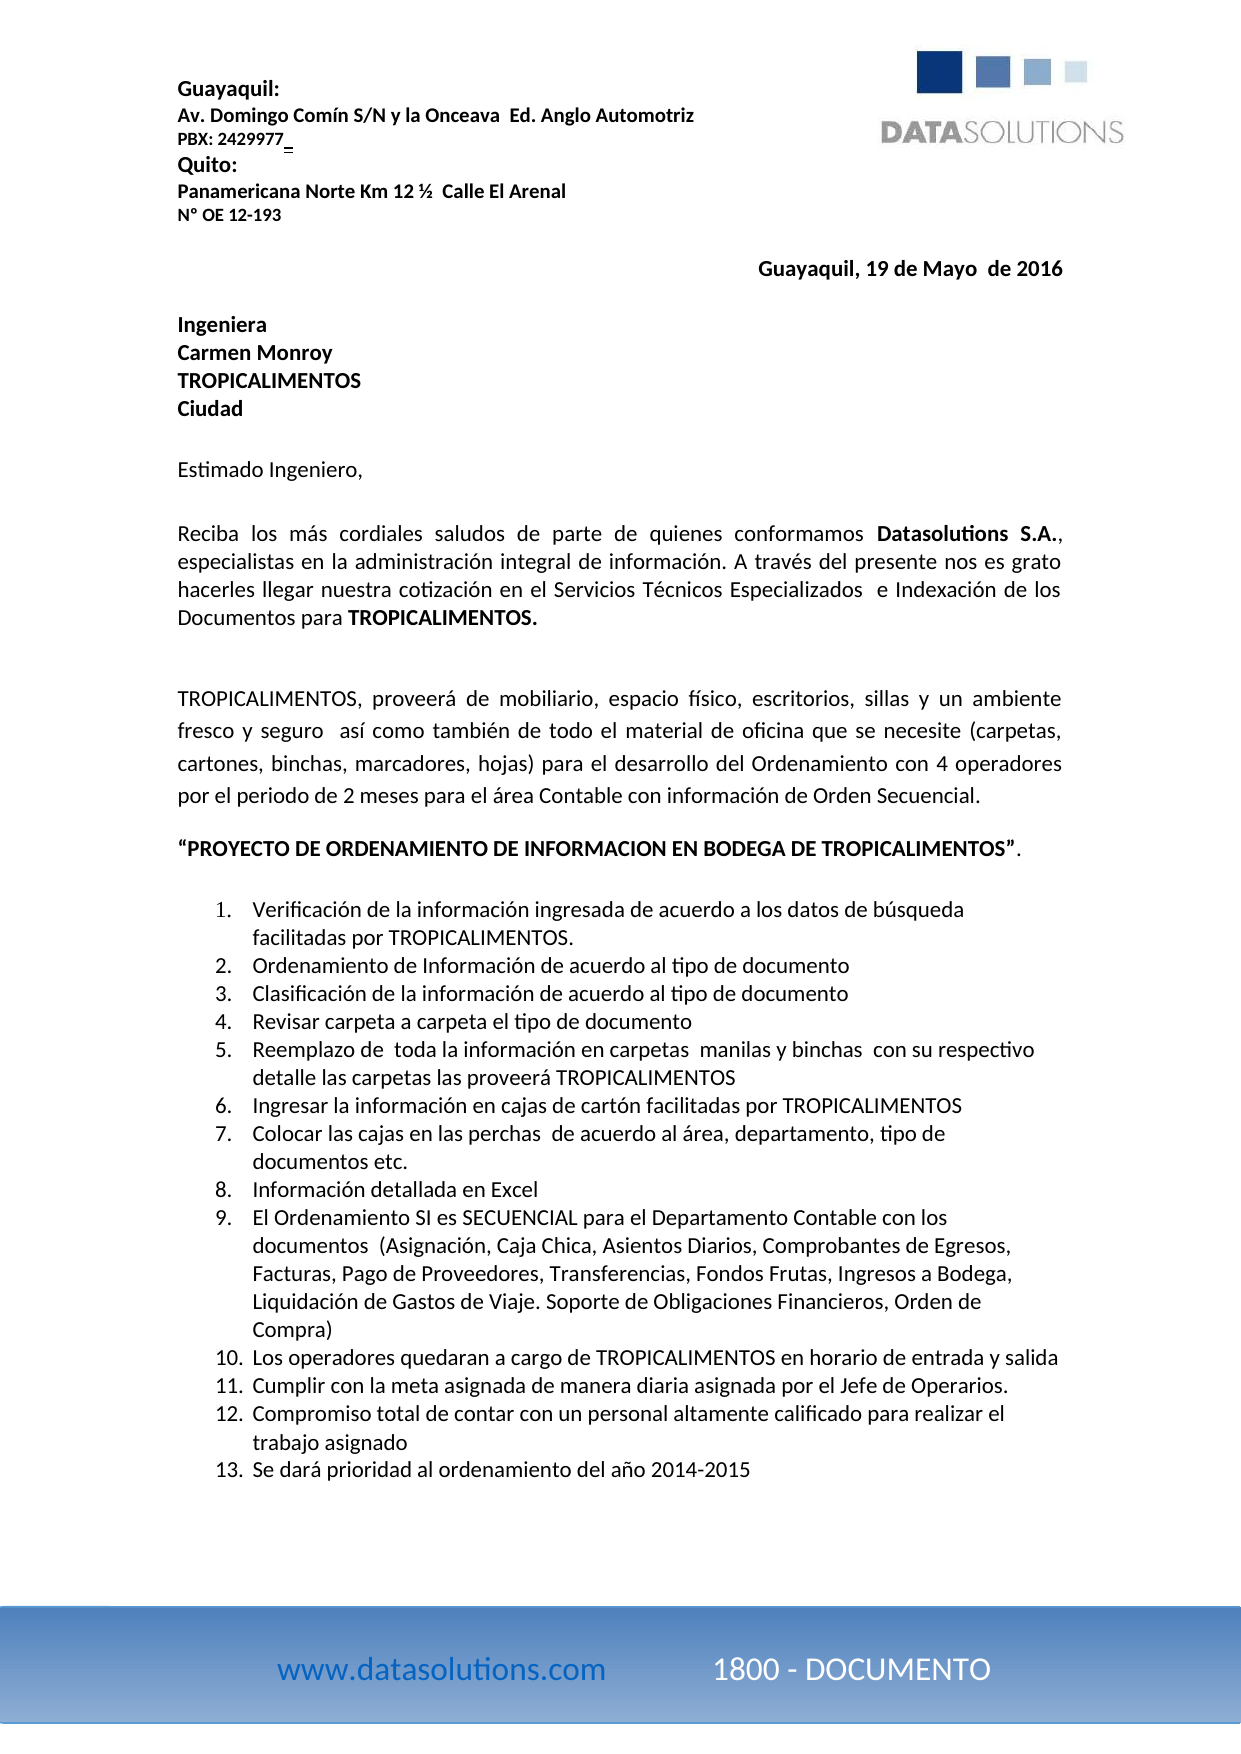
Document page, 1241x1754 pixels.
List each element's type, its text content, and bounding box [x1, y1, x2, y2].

list Clasificación de la información de acuerdo al tipo de documento [215, 979, 1063, 1007]
list Ingresar la información en cajas de cartón facilitadas por TROPICALIMENTOS [215, 1091, 1063, 1119]
list Revisar carpeta a carpeta el tipo de documento [215, 1007, 1063, 1035]
list Compromiso total de contar con un personal altamente calificado para realizar el trabajo asignado [215, 1399, 1063, 1456]
text Ingeniera [177, 311, 1063, 338]
text TROPICALIMENTOS, proveerá de mobiliario, espacio físico, escritorios, sillas y un ambiente fresco y seguro así como también de todo el material de oficina que se necesite (carpetas, cartones, binchas, marcadores, hojas) para el desarrollo del Ordenamiento con 4 operadores por el periodo de 2 meses para el área Contable con información de Orden Secuencial. [177, 684, 1063, 809]
list Colocar las cajas en las perchas de acuerdo al área, departamento, tipo de documentos etc. [215, 1119, 1063, 1175]
list Se dará prioridad al ordenamiento del año 2014-2015 [215, 1456, 1063, 1484]
text Carmen Monroy [177, 338, 1063, 367]
list Ordenamiento de Información de acuerdo al tipo de documento [215, 951, 1063, 979]
list El Ordenamiento SI es SECUENCIAL para el Departamento Contable con los documentos (Asignación, Caja Chica, Asientos Diarios, Comprobantes de Egresos, Facturas, Pago de Proveedores, Transferencias, Fondos Frutas, Ingresos a Bodega, Liquidación de Gastos de Viaje. Soporte de Obligaciones Financieros, Orden de Compra) [215, 1203, 1063, 1343]
text Reciba los más cordiales saludos de parte de quienes conformamos Datasolutions S.A., especialistas en la administración integral de información. A través del presente nos es grato hacerles llegar nuestra cotización en el Servicios Técnicos Especializados e Indexación de los Documentos para TROPICALIMENTOS. [177, 519, 1063, 631]
text TROPICALIMENTOS [177, 367, 1063, 394]
list Reemplazo de toda la información en carpetas manilas y binchas con su respectivo detalle las carpetas las proveerá TROPICALIMENTOS [215, 1035, 1063, 1091]
text “PROYECTO DE ORDENAMIENTO DE INFORMACION EN BODEGA DE TROPICALIMENTOS”. [177, 834, 1063, 862]
list Cumplir con la meta asignada de manera diaria asignada por el Jefe de Operarios. [215, 1372, 1063, 1399]
list Información detallada en Excel [215, 1175, 1063, 1203]
list Los operadores quedaran a cargo de TROPICALIMENTOS en horario de entrada y salida [215, 1343, 1063, 1372]
text Estimado Ingeniero, [177, 455, 1063, 483]
list Verificación de la información ingresada de acuerdo a los datos de búsqueda facilitadas por TROPICALIMENTOS. [215, 895, 1063, 951]
text Guayaquil, 19 de Mayo de 2016 [177, 254, 1063, 282]
picture [846, 31, 1166, 163]
text Ciudad [177, 394, 1063, 423]
